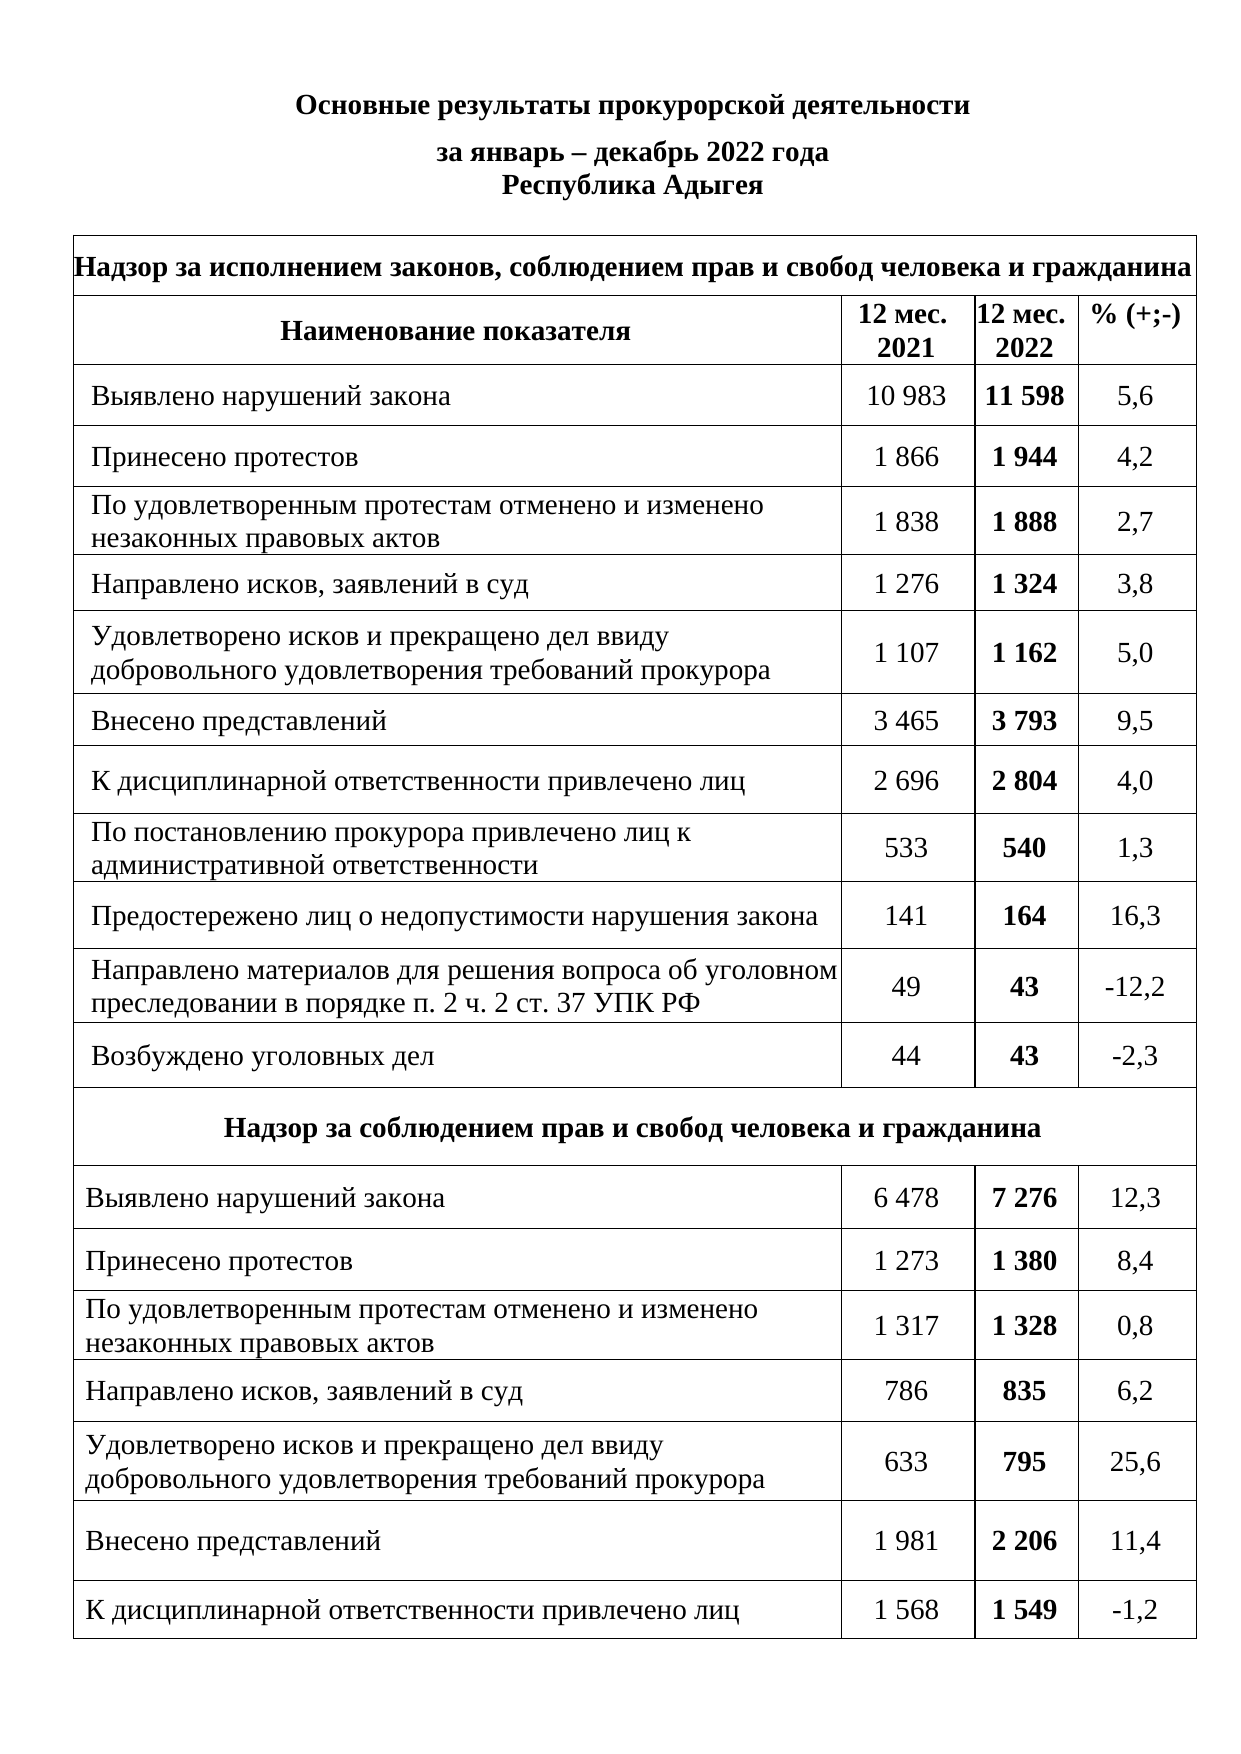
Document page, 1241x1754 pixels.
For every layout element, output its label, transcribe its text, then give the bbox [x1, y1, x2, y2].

table_header Основные результаты прокурорской деятельности [74, 74, 1196, 134]
table_cell 1 273 [842, 1229, 974, 1290]
table_cell -2,3 [1079, 1023, 1196, 1087]
table_cell 9,5 [1079, 694, 1196, 745]
table_cell 786 [842, 1360, 974, 1421]
table_cell Надзор за соблюдением прав и свобод человека и гражданина [74, 1088, 1196, 1165]
table_cell 49 [842, 949, 974, 1022]
table_cell 12 мес. 2021 [842, 296, 974, 363]
table_cell Принесено протестов [74, 426, 841, 486]
table_cell 6,2 [1079, 1360, 1196, 1421]
table_cell 1 317 [842, 1291, 974, 1358]
table_cell 10 983 [842, 365, 974, 425]
table_cell К дисциплинарной ответственности привлечено лиц [74, 1581, 841, 1638]
table_cell 2 206 [976, 1501, 1078, 1580]
table_cell 141 [842, 882, 974, 948]
table_cell 1 107 [842, 611, 974, 693]
table_cell -1,2 [1079, 1581, 1196, 1638]
table_cell 5,6 [1079, 365, 1196, 425]
table_cell 835 [976, 1360, 1078, 1421]
table_cell Возбуждено уголовных дел [74, 1023, 841, 1087]
table_cell Надзор за исполнением законов, соблюдением прав и свобод человека и гражданина [74, 236, 1196, 295]
table_cell 540 [976, 814, 1078, 881]
table_cell 0,8 [1079, 1291, 1196, 1358]
table_cell 1 276 [842, 555, 974, 610]
table_cell 795 [976, 1422, 1078, 1500]
table_cell Наименование показателя [74, 296, 841, 363]
table_cell По постановлению прокурора привлечено лиц к административной ответственности [74, 814, 841, 881]
table_cell за январь – декабрь 2022 года [74, 134, 1196, 167]
table_cell 1 324 [976, 555, 1078, 610]
table_cell 164 [976, 882, 1078, 948]
table_cell К дисциплинарной ответственности привлечено лиц [74, 746, 841, 813]
table_cell 25,6 [1079, 1422, 1196, 1500]
table_cell 1 981 [842, 1501, 974, 1580]
table_cell Удовлетворено исков и прекращено дел ввиду добровольного удовлетворения требований прокурора [74, 1422, 841, 1500]
table_cell 8,4 [1079, 1229, 1196, 1290]
table_cell 1 162 [976, 611, 1078, 693]
table_cell 1 944 [976, 426, 1078, 486]
table_cell По удовлетворенным протестам отменено и изменено незаконных правовых актов [74, 1291, 841, 1358]
table_cell 2 696 [842, 746, 974, 813]
table_cell 12 мес. 2022 [976, 296, 1078, 363]
table_cell 1,3 [1079, 814, 1196, 881]
table_cell Внесено представлений [74, 1501, 841, 1580]
table_cell 533 [842, 814, 974, 881]
table_cell Направлено исков, заявлений в суд [74, 1360, 841, 1421]
table_cell 3 793 [976, 694, 1078, 745]
table_cell 1 549 [976, 1581, 1078, 1638]
table_cell 6 478 [842, 1166, 974, 1228]
table_cell 1 568 [842, 1581, 974, 1638]
table_cell 3 465 [842, 694, 974, 745]
table_cell Направлено исков, заявлений в суд [74, 555, 841, 610]
table_cell -12,2 [1079, 949, 1196, 1022]
table_cell 2,7 [1079, 487, 1196, 554]
table_cell 4,2 [1079, 426, 1196, 486]
table_cell Выявлено нарушений закона [74, 1166, 841, 1228]
table_cell 1 838 [842, 487, 974, 554]
table_cell 1 888 [976, 487, 1078, 554]
table_cell 1 866 [842, 426, 974, 486]
table_cell 43 [976, 949, 1078, 1022]
table_cell 1 328 [976, 1291, 1078, 1358]
table_cell 44 [842, 1023, 974, 1087]
table_cell 2 804 [976, 746, 1078, 813]
table_cell 633 [842, 1422, 974, 1500]
table_cell % (+;-) [1079, 296, 1196, 363]
table_cell Удовлетворено исков и прекращено дел ввиду добровольного удовлетворения требований прокурора [74, 611, 841, 693]
table_cell 1 380 [976, 1229, 1078, 1290]
table_cell По удовлетворенным протестам отменено и изменено незаконных правовых актов [74, 487, 841, 554]
table_cell 11,4 [1079, 1501, 1196, 1580]
table_cell 43 [976, 1023, 1078, 1087]
table_cell 7 276 [976, 1166, 1078, 1228]
table_cell Направлено материалов для решения вопроса об уголовном преследовании в порядке п. 2 ч. 2 ст. 37 УПК РФ [74, 949, 841, 1022]
table_cell 11 598 [976, 365, 1078, 425]
table_cell Республика Адыгея [74, 168, 1196, 234]
table_cell Внесено представлений [74, 694, 841, 745]
table_cell 3,8 [1079, 555, 1196, 610]
table_cell 4,0 [1079, 746, 1196, 813]
table_cell 12,3 [1079, 1166, 1196, 1228]
table_cell Предостережено лиц о недопустимости нарушения закона [74, 882, 841, 948]
table_cell 5,0 [1079, 611, 1196, 693]
table_cell 16,3 [1079, 882, 1196, 948]
table_cell Принесено протестов [74, 1229, 841, 1290]
table_cell Выявлено нарушений закона [74, 365, 841, 425]
